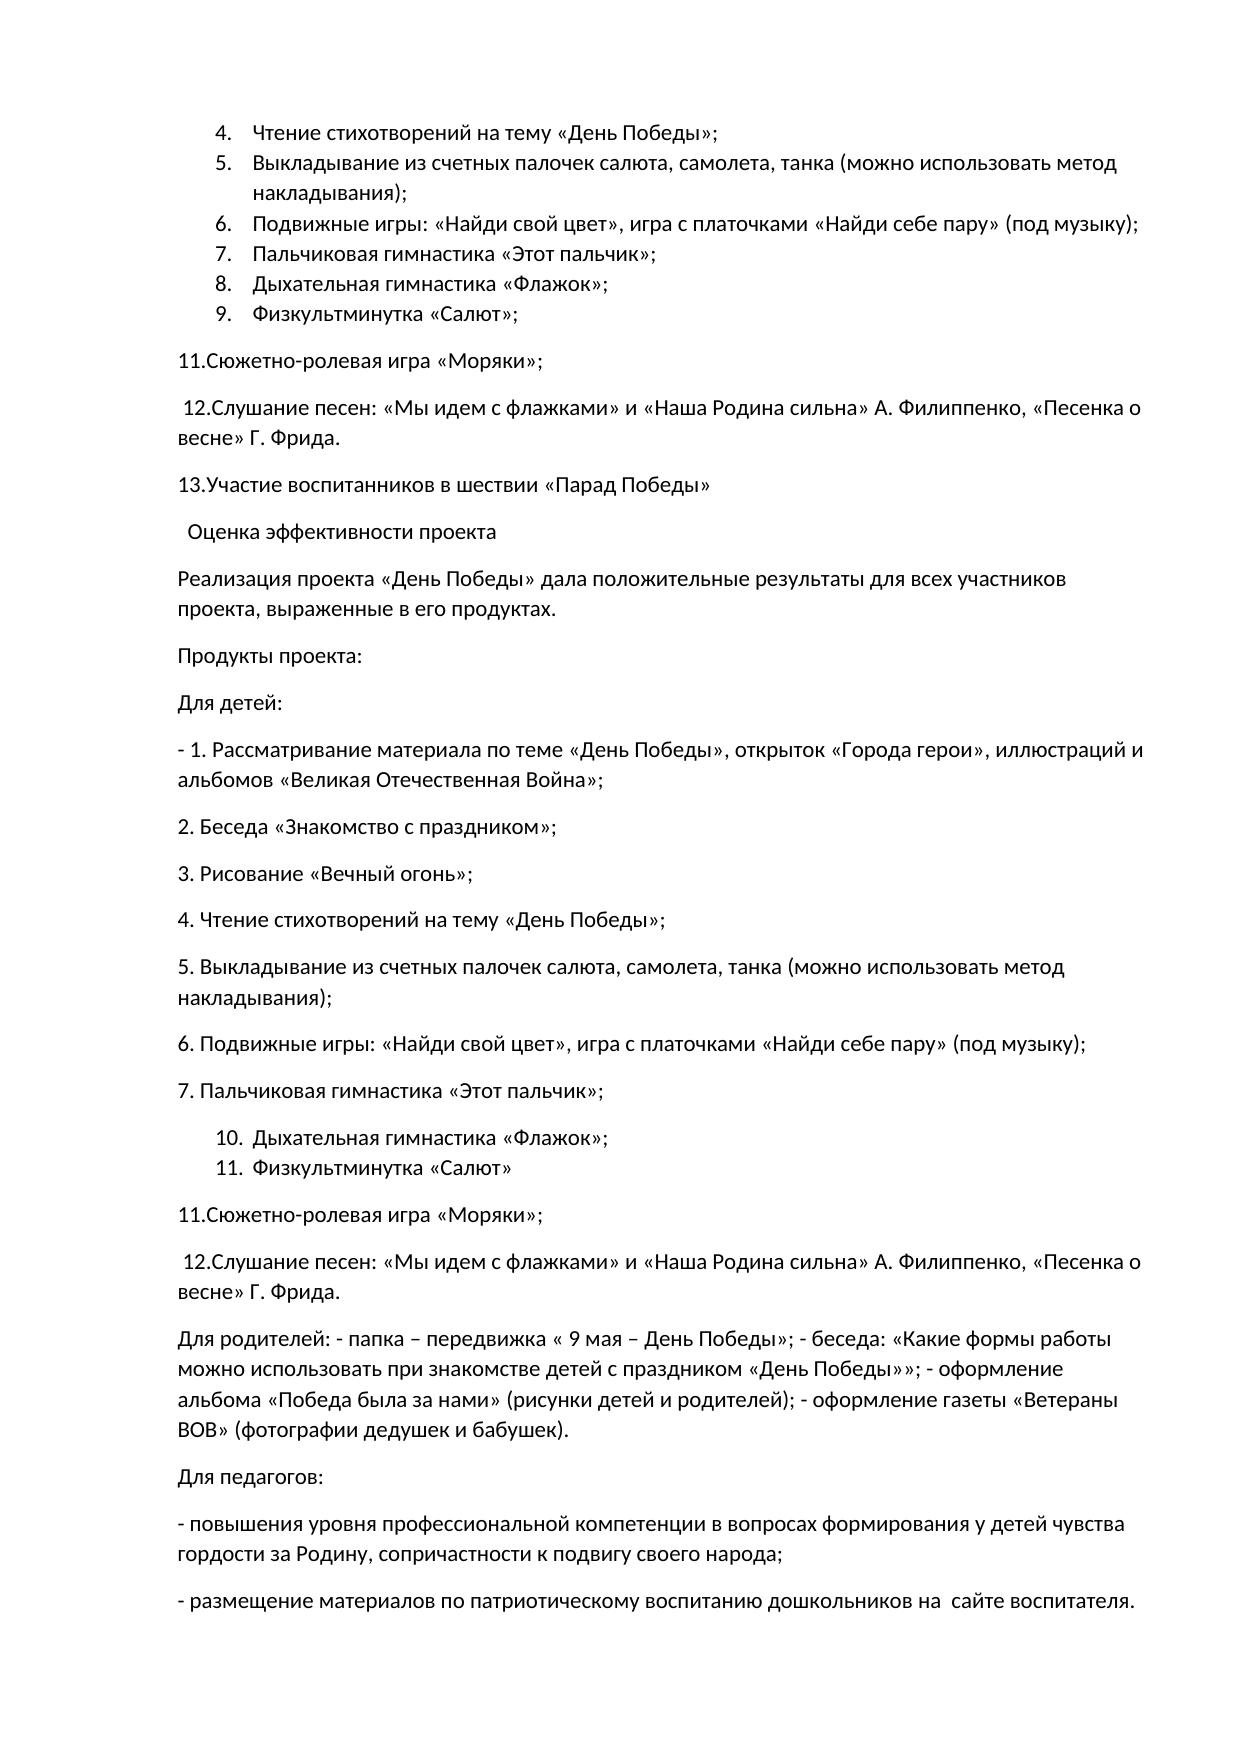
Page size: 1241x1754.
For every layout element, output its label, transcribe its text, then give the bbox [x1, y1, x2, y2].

text 6. Подвижные игры: «Найди свой цвет», игра с платочками «Найди себе пару» (под музыку); [177, 1029, 1152, 1058]
text 2. Беседа «Знакомство с праздником»; [177, 812, 1152, 840]
text 11.Сюжетно-ролевая игра «Моряки»; [177, 346, 1152, 374]
list Физкультминутка «Салют»; [215, 299, 1152, 327]
text 13.Участие воспитанников в шествии «Парад Победы» [177, 470, 1152, 498]
text 3. Рисование «Вечный огонь»; [177, 859, 1152, 887]
text - размещение материалов по патриотическому воспитанию дошкольников на сайте воспитателя. [177, 1586, 1152, 1614]
list Выкладывание из счетных палочек салюта, самолета, танка (можно использовать метод накладывания); [215, 148, 1152, 207]
text 12.Слушание песен: «Мы идем с флажками» и «Наша Родина сильна» А. Филиппенко, «Песенка о весне» Г. Фрида. [177, 1247, 1152, 1306]
list Чтение стихотворений на тему «День Победы»; [215, 118, 1152, 146]
list Физкультминутка «Салют» [215, 1153, 1152, 1182]
text 4. Чтение стихотворений на тему «День Победы»; [177, 906, 1152, 934]
text - повышения уровня профессиональной компетенции в вопросах формирования у детей чувства гордости за Родину, сопричастности к подвигу своего народа; [177, 1509, 1152, 1567]
text Реализация проекта «День Победы» дала положительные результаты для всех участников проекта, выраженные в его продуктах. [177, 564, 1152, 622]
list Дыхательная гимнастика «Флажок»; [215, 269, 1152, 297]
text 5. Выкладывание из счетных палочек салюта, самолета, танка (можно использовать метод накладывания); [177, 952, 1152, 1011]
list Пальчиковая гимнастика «Этот пальчик»; [215, 239, 1152, 267]
text Продукты проекта: [177, 641, 1152, 669]
text 7. Пальчиковая гимнастика «Этот пальчик»; [177, 1076, 1152, 1104]
list Подвижные игры: «Найди свой цвет», игра с платочками «Найди себе пару» (под музыку); [215, 209, 1152, 237]
text Оценка эффективности проекта [177, 517, 1152, 545]
text 12.Слушание песен: «Мы идем с флажками» и «Наша Родина сильна» А. Филиппенко, «Песенка о весне» Г. Фрида. [177, 393, 1152, 451]
text - 1. Рассматривание материала по теме «День Победы», открыток «Города герои», иллюстраций и альбомов «Великая Отечественная Война»; [177, 735, 1152, 793]
list Дыхательная гимнастика «Флажок»; [215, 1123, 1152, 1151]
text Для родителей: - папка – передвижка « 9 мая – День Победы»; - беседа: «Какие формы работы можно использовать при знакомстве детей с праздником «День Победы»»; - оформление альбома «Победа была за нами» (рисунки детей и родителей); - оформление газеты «Ветераны ВОВ» (фотографии дедушек и бабушек). [177, 1324, 1152, 1443]
text Для педагогов: [177, 1462, 1152, 1490]
text 11.Сюжетно-ролевая игра «Моряки»; [177, 1200, 1152, 1228]
text Для детей: [177, 688, 1152, 716]
